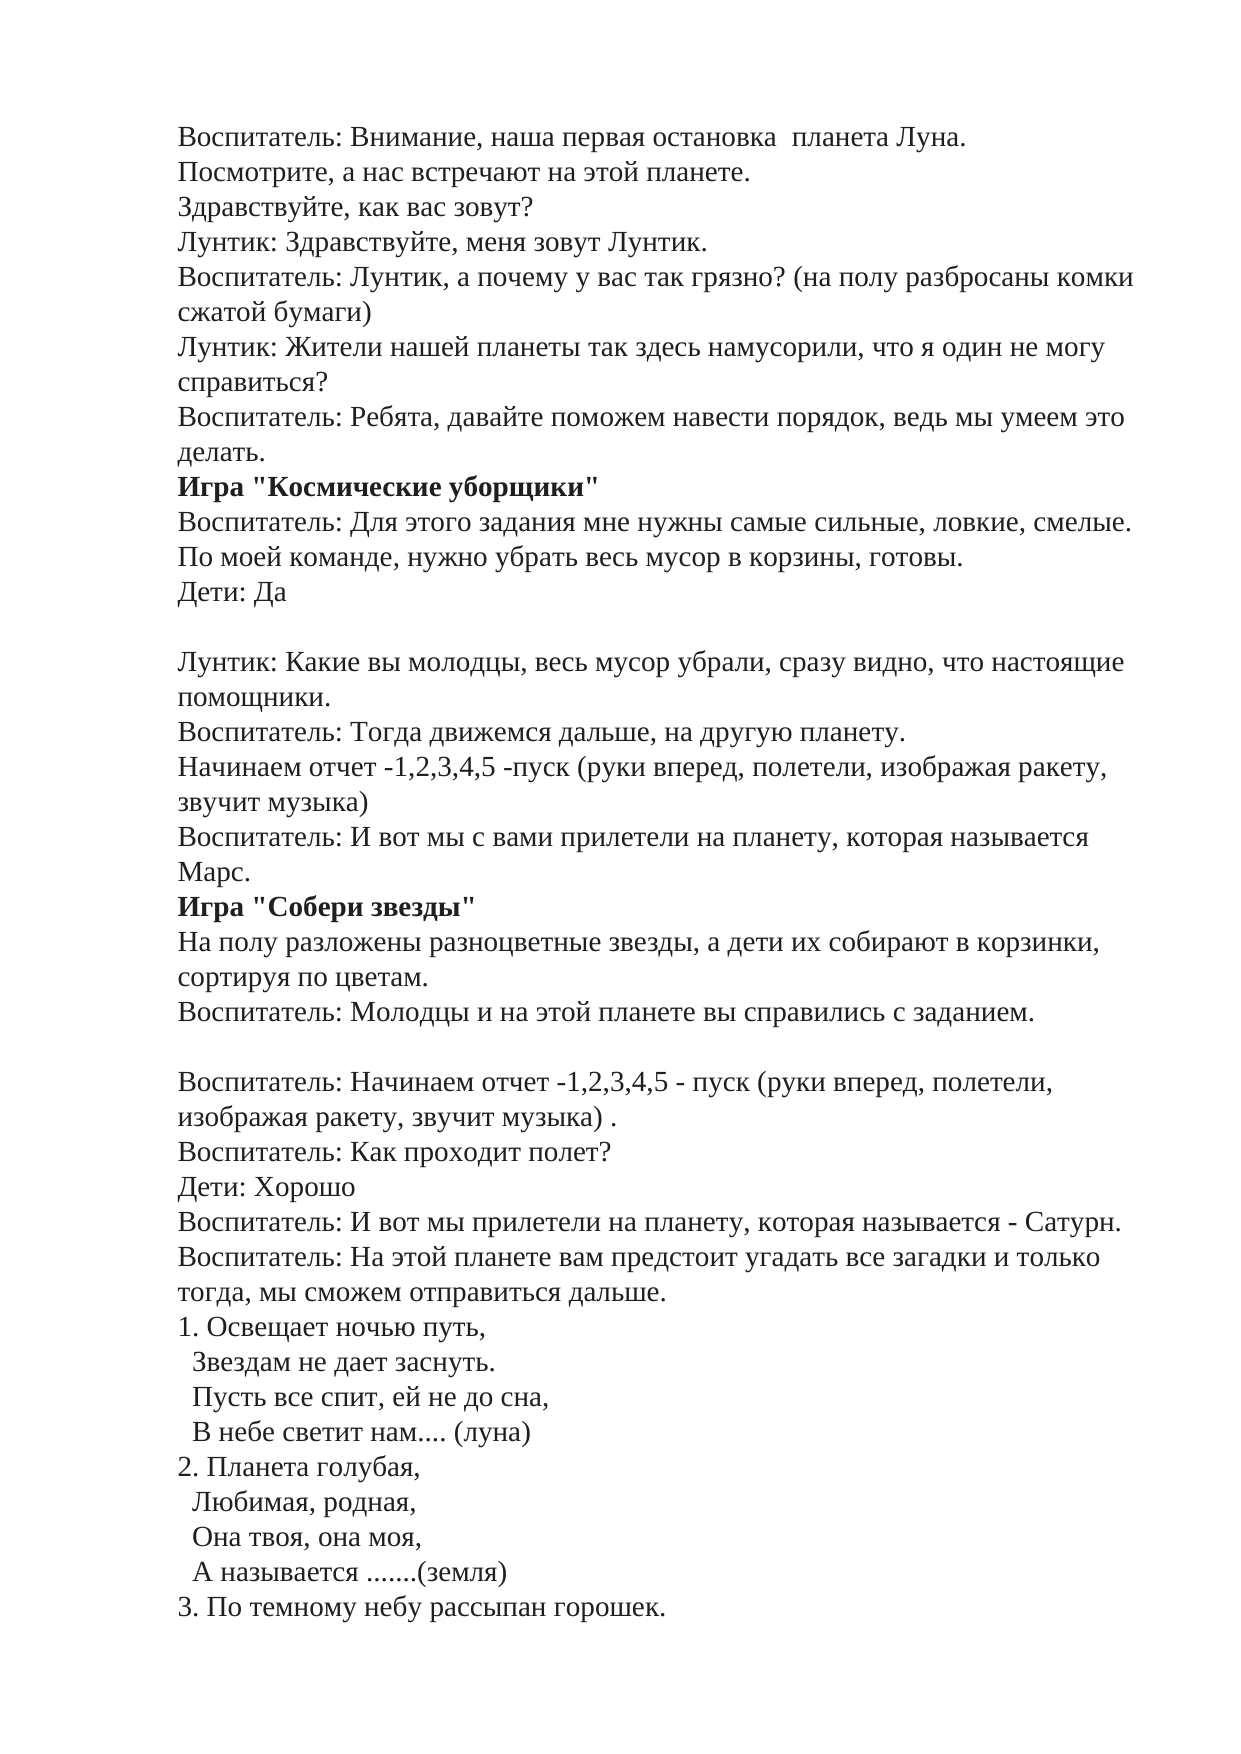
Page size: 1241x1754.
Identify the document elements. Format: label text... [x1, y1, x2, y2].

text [177, 643, 1152, 1623]
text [177, 118, 1152, 468]
text Игра "Космические уборщики" Воспитатель: Для этого задания мне нужны самые сильные, ловкие, смелые. По моей команде, нужно убрать весь мусор в корзины, готовы. Дети: Да [177, 468, 1152, 643]
